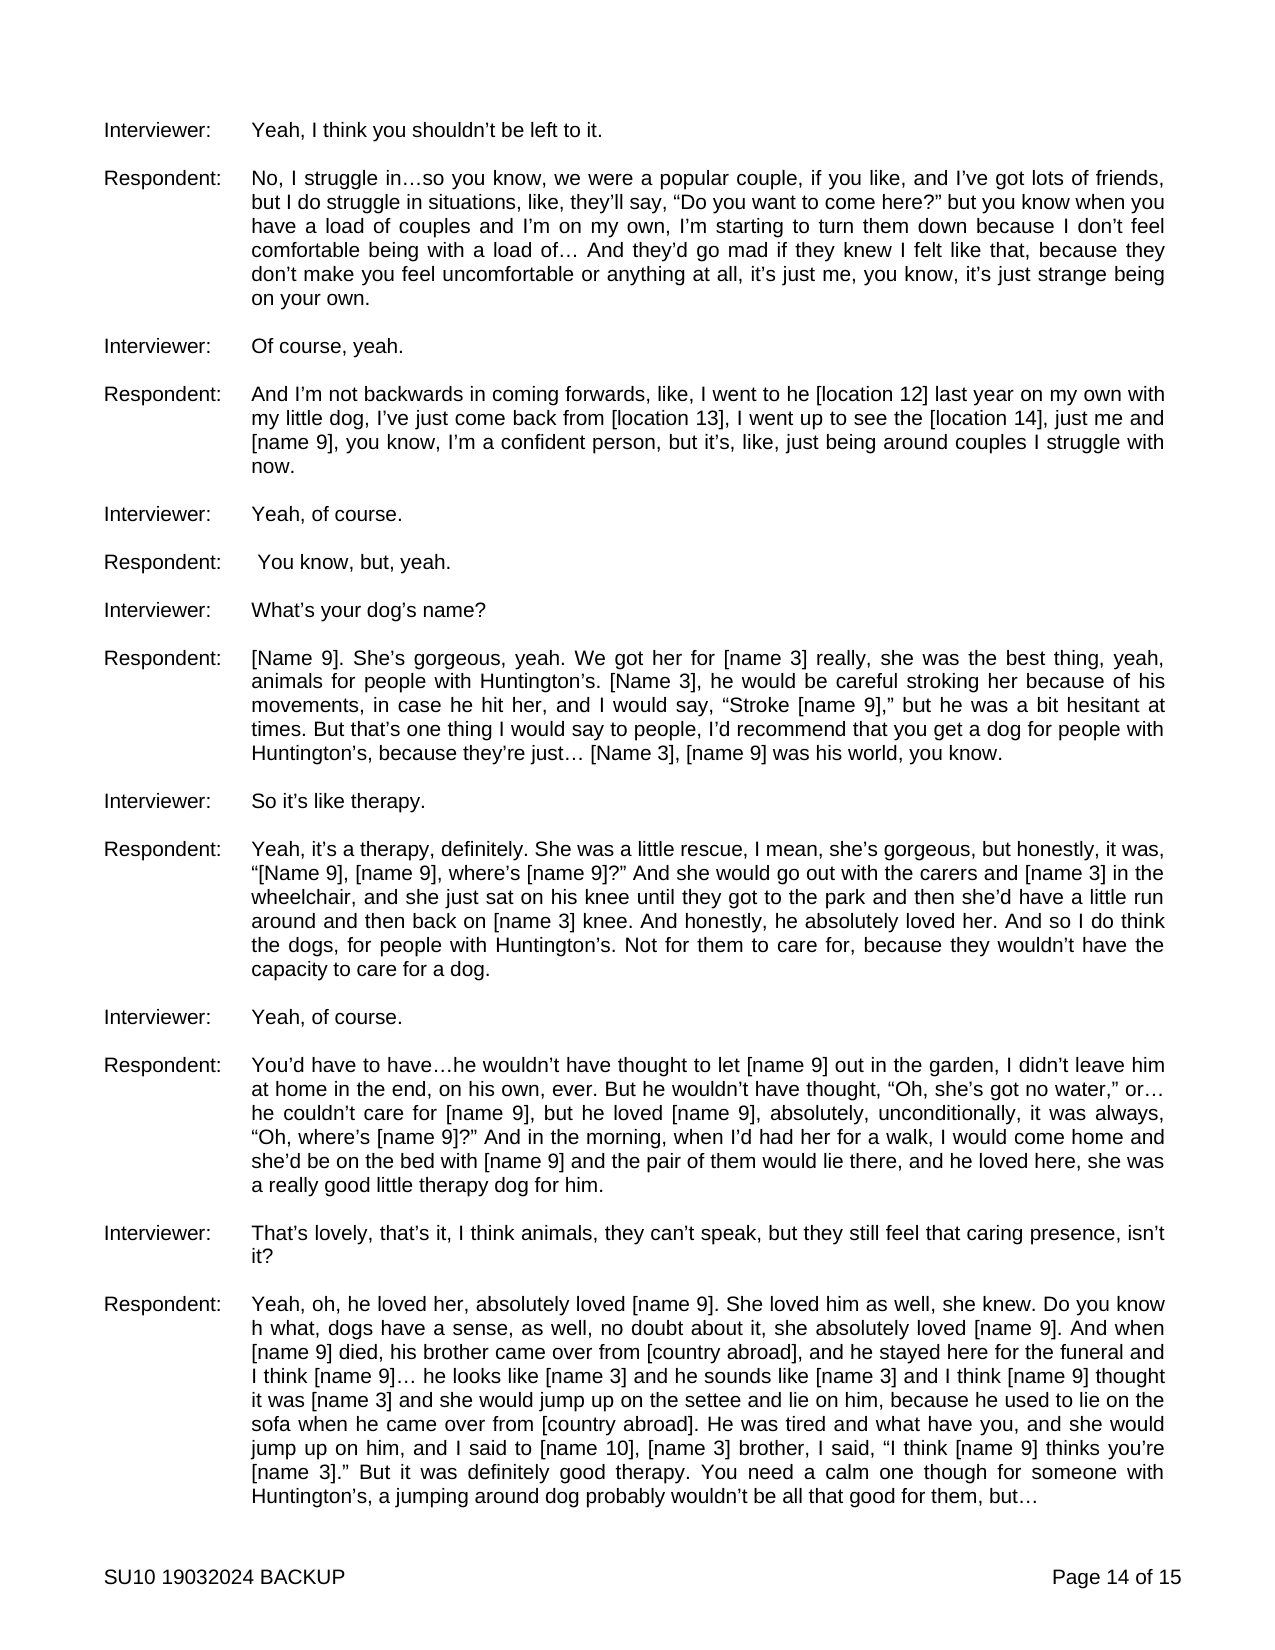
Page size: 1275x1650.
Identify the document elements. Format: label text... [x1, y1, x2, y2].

text Respondent: You know, but, yeah. [103, 549, 1167, 573]
text Respondent: No, I struggle in…so you know, we were a popular couple, if you like, and I’ve got lots of friends, but I do struggle in situations, like, they’ll say, “Do you want to come here?” but you know when you have a load of couples and I’m on my own, I’m starting to turn them down because I don’t feel comfortable being with a load of… And they’d go mad if they knew I felt like that, because they don’t make you feel uncomfortable or anything at all, it’s just me, you know, it’s just strange being on your own. [103, 166, 1167, 310]
text Interviewer: What’s your dog’s name? [103, 597, 1167, 621]
text Respondent: Yeah, oh, he loved her, absolutely loved [name 9]. She loved him as well, she knew. Do you know h what, dogs have a sense, as well, no doubt about it, she absolutely loved [name 9]. And when [name 9] died, his brother came over from [country abroad], and he stayed here for the funeral and I think [name 9]… he looks like [name 3] and he sounds like [name 3] and I think [name 9] thought it was [name 3] and she would jump up on the settee and lie on him, because he used to lie on the sofa when he came over from [country abroad]. He was tired and what have you, and she would jump up on him, and I said to [name 10], [name 3] brother, I said, “I think [name 9] thinks you’re [name 3].” But it was definitely good therapy. You need a calm one though for someone with Huntington’s, a jumping around dog probably wouldn’t be all that good for them, but… [103, 1292, 1167, 1508]
text Interviewer: That’s lovely, that’s it, I think animals, they can’t speak, but they still feel that caring presence, isn’t it? [103, 1220, 1167, 1268]
text Respondent: [Name 9]. She’s gorgeous, yeah. We got her for [name 3] really, she was the best thing, yeah, animals for people with Huntington’s. [Name 3], he would be careful stroking her because of his movements, in case he hit her, and I would say, “Stroke [name 9],” but he was a bit hesitant at times. But that’s one thing I would say to people, I’d recommend that you get a dog for people with Huntington’s, because they’re just… [Name 3], [name 9] was his world, you know. [103, 645, 1167, 765]
text Interviewer: Yeah, of course. [103, 502, 1167, 526]
text Interviewer: Yeah, of course. [103, 1005, 1167, 1029]
text Respondent: You’d have to have…he wouldn’t have thought to let [name 9] out in the garden, I didn’t leave him at home in the end, on his own, ever. But he wouldn’t have thought, “Oh, she’s got no water,” or…he couldn’t care for [name 9], but he loved [name 9], absolutely, unconditionally, it was always, “Oh, where’s [name 9]?” And in the morning, when I’d had her for a walk, I would come home and she’d be on the bed with [name 9] and the pair of them would lie there, and he loved here, she was a really good little therapy dog for him. [103, 1053, 1167, 1196]
text Interviewer: So it’s like therapy. [103, 789, 1167, 813]
text Respondent: Yeah, it’s a therapy, definitely. She was a little rescue, I mean, she’s gorgeous, but honestly, it was, “[Name 9], [name 9], where’s [name 9]?” And she would go out with the carers and [name 3] in the wheelchair, and she just sat on his knee until they got to the park and then she’d have a little run around and then back on [name 3] knee. And honestly, he absolutely loved her. And so I do think the dogs, for people with Huntington’s. Not for them to care for, because they wouldn’t have the capacity to care for a dog. [103, 837, 1167, 981]
text Interviewer: Of course, yeah. [103, 334, 1167, 358]
text Interviewer: Yeah, I think you shouldn’t be left to it. [103, 118, 1167, 142]
text Respondent: And I’m not backwards in coming forwards, like, I went to he [location 12] last year on my own with my little dog, I’ve just come back from [location 13], I went up to see the [location 14], just me and [name 9], you know, I’m a confident person, but it’s, like, just being around couples I struggle with now. [103, 382, 1167, 478]
